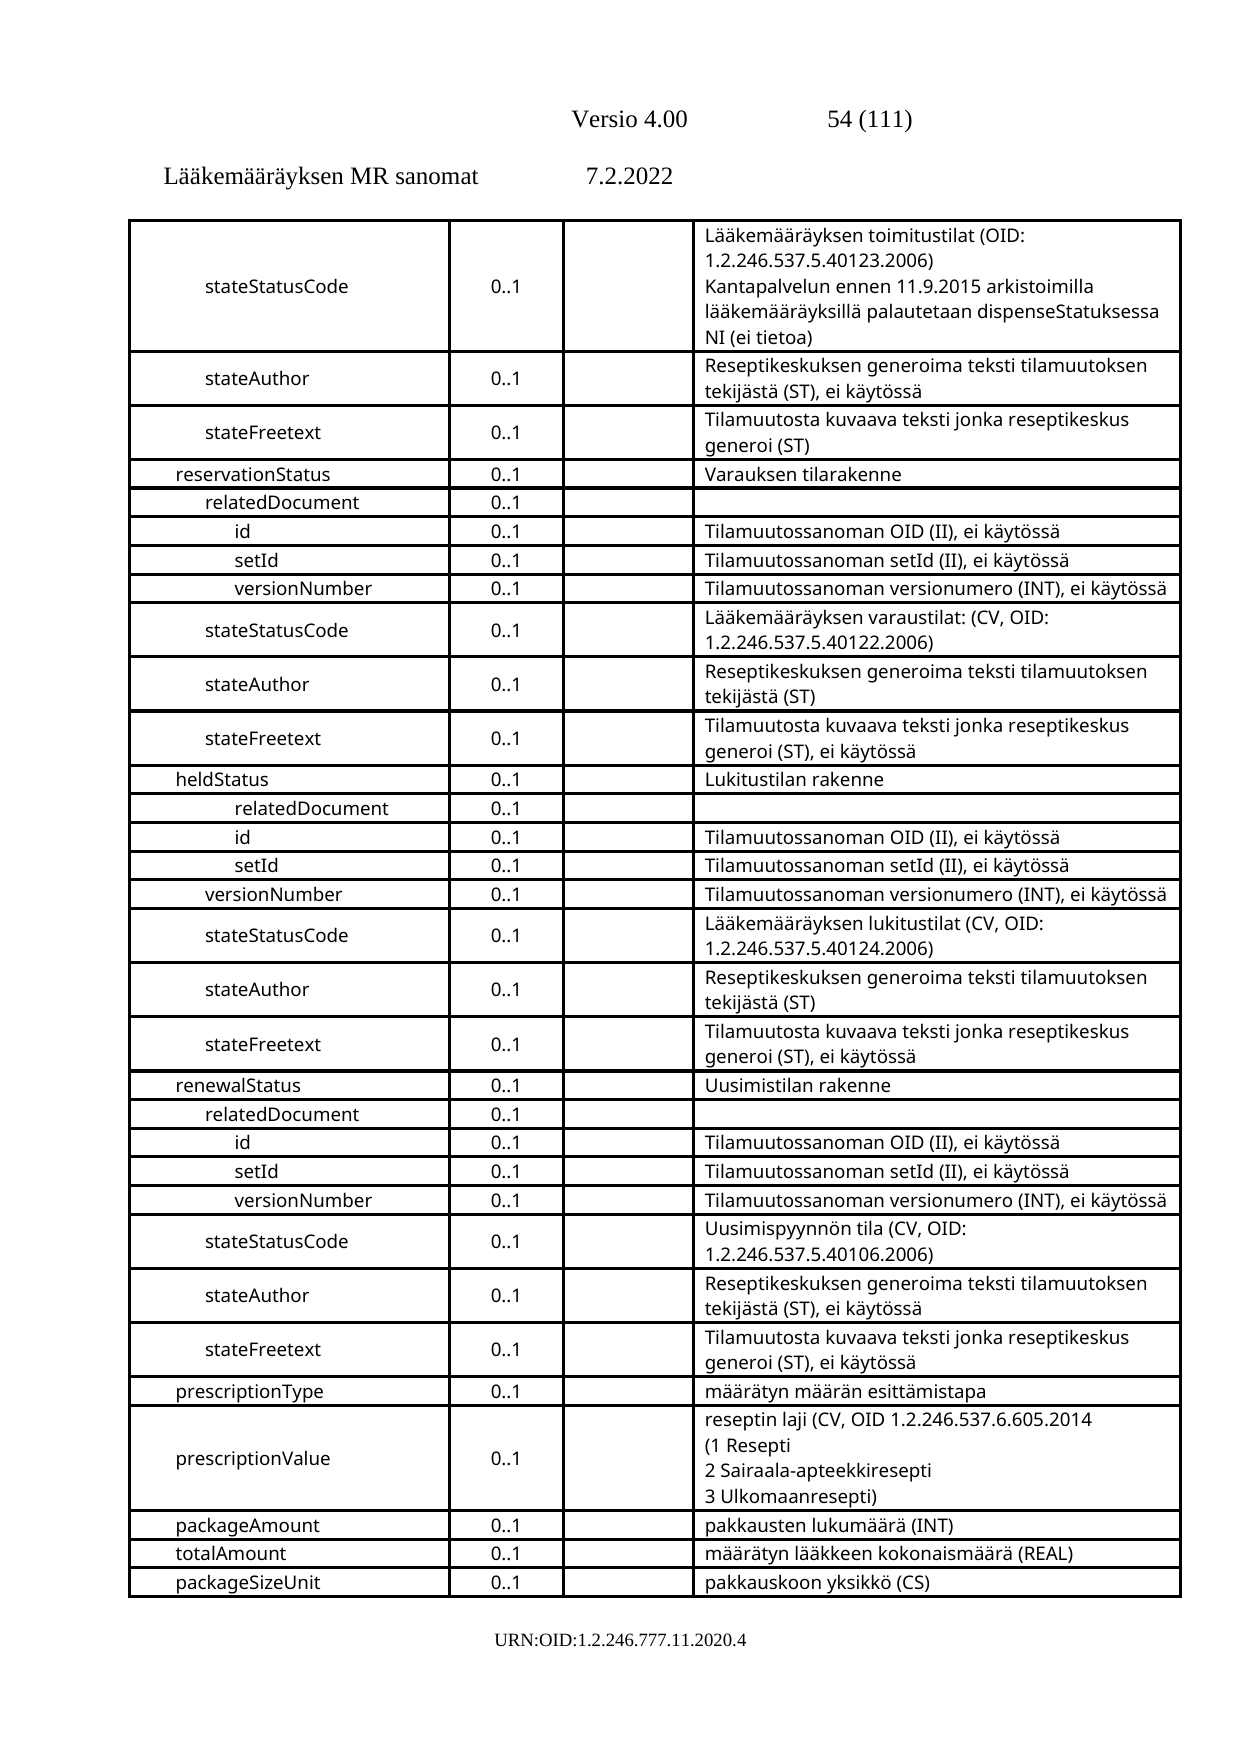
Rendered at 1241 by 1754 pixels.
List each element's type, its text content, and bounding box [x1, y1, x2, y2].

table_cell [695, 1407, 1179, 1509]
table_cell versionNumber [131, 576, 448, 601]
table_cell 0..1 [451, 767, 562, 792]
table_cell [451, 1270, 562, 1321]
table_cell Tilamuutosta kuvaava teksti jonka reseptikeskus generoi (ST), ei käytössä [695, 1018, 1179, 1069]
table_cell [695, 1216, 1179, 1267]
table_cell 0..1 [451, 222, 562, 349]
table_cell 0..1 [451, 824, 562, 849]
table_cell Reseptikeskuksen generoima teksti tilamuutoksen tekijästä (ST), ei käytössä [695, 353, 1179, 404]
table_cell stateFreetext [131, 1018, 448, 1069]
table_cell stateStatusCode [131, 910, 448, 961]
table_cell heldStatus [131, 767, 448, 792]
table_cell [565, 518, 692, 544]
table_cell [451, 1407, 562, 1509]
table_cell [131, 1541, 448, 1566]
table_cell id [131, 824, 448, 849]
table_cell [565, 407, 692, 458]
table_cell [565, 222, 692, 349]
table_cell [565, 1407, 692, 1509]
table_cell [565, 853, 692, 878]
table_cell [565, 1130, 692, 1155]
table_cell 0..1 [451, 713, 562, 763]
table_cell 0..1 [451, 795, 562, 821]
table_cell [565, 1158, 692, 1184]
table_cell [565, 490, 692, 515]
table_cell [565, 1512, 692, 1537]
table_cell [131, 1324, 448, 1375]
table_cell Tilamuutossanoman versionumero (INT), ei käytössä [695, 881, 1179, 907]
table_cell relatedDocument [131, 490, 448, 515]
table_cell [565, 767, 692, 792]
table_cell 0..1 [451, 853, 562, 878]
table_cell Tilamuutossanoman setId (II), ei käytössä [695, 547, 1179, 572]
table_cell 0..1 [451, 658, 562, 709]
table_cell [565, 713, 692, 763]
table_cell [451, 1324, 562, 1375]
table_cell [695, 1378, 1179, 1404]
table_cell [565, 547, 692, 572]
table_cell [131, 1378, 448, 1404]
table_cell stateStatusCode [131, 604, 448, 655]
table_cell [695, 795, 1179, 821]
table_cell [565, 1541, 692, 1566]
table_cell 0..1 [451, 576, 562, 601]
table_cell stateAuthor [131, 658, 448, 709]
table_cell [565, 910, 692, 961]
table_cell versionNumber [131, 881, 448, 907]
table_cell Lääkemääräyksen varaustilat: (CV, OID: 1.2.246.537.5.40122.2006) [695, 604, 1179, 655]
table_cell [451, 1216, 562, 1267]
table_cell Lääkemääräyksen lukitustilat (CV, OID: 1.2.246.537.5.40124.2006) [695, 910, 1179, 961]
table_cell Tilamuutossanoman setId (II), ei käytössä [695, 853, 1179, 878]
table_cell [565, 461, 692, 486]
table_cell 0..1 [451, 1101, 562, 1127]
table_cell versionNumber [131, 1187, 448, 1212]
table_cell Lääkemääräyksen toimitustilat (OID: 1.2.246.537.5.40123.2006) Kantapalvelun ennen 11.9.2015 arkistoimilla lääkemääräyksillä palautetaan dispenseStatuksessa NI (ei tietoa) [695, 222, 1179, 349]
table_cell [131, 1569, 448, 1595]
table_cell 0..1 [451, 1130, 562, 1155]
table_cell Lukitustilan rakenne [695, 767, 1179, 792]
table_cell setId [131, 547, 448, 572]
table_cell Tilamuutossanoman OID (II), ei käytössä [695, 518, 1179, 544]
table_cell reservationStatus [131, 461, 448, 486]
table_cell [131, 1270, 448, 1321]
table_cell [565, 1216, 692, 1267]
table_cell Tilamuutossanoman setId (II), ei käytössä [695, 1158, 1179, 1184]
table_cell 0..1 [451, 910, 562, 961]
table_cell setId [131, 1158, 448, 1184]
table_cell [565, 1187, 692, 1212]
table_cell relatedDocument [131, 1101, 448, 1127]
table_cell relatedDocument [131, 795, 448, 821]
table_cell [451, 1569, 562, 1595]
table_cell stateAuthor [131, 353, 448, 404]
table_cell [695, 490, 1179, 515]
table_cell [695, 1101, 1179, 1127]
table_cell [565, 658, 692, 709]
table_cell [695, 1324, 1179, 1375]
table_cell 0..1 [451, 1018, 562, 1069]
table_cell 0..1 [451, 518, 562, 544]
table_cell [565, 1073, 692, 1098]
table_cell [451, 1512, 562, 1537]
table_cell 0..1 [451, 461, 562, 486]
table_cell [565, 881, 692, 907]
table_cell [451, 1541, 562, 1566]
table_cell Tilamuutossanoman OID (II), ei käytössä [695, 1130, 1179, 1155]
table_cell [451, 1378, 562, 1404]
table_cell renewalStatus [131, 1073, 448, 1098]
table_cell Tilamuutossanoman OID (II), ei käytössä [695, 824, 1179, 849]
table_cell [565, 824, 692, 849]
table_cell Tilamuutossanoman versionumero (INT), ei käytössä [695, 576, 1179, 601]
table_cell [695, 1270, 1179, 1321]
table_cell stateFreetext [131, 407, 448, 458]
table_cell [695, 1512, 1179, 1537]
table_cell 0..1 [451, 964, 562, 1015]
table_cell Tilamuutosta kuvaava teksti jonka reseptikeskus generoi (ST) [695, 407, 1179, 458]
table_cell 0..1 [451, 1073, 562, 1098]
table_cell Tilamuutosta kuvaava teksti jonka reseptikeskus generoi (ST), ei käytössä [695, 713, 1179, 763]
table_cell [565, 1101, 692, 1127]
table_cell 0..1 [451, 353, 562, 404]
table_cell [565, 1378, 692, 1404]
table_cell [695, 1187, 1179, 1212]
table_cell stateStatusCode [131, 222, 448, 349]
table_cell Uusimistilan rakenne [695, 1073, 1179, 1098]
table_cell [565, 964, 692, 1015]
table_cell 0..1 [451, 547, 562, 572]
table_cell id [131, 1130, 448, 1155]
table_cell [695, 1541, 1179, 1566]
table_cell 0..1 [451, 407, 562, 458]
table_cell [565, 576, 692, 601]
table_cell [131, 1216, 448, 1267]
table_cell 0..1 [451, 1187, 562, 1212]
table_cell [565, 795, 692, 821]
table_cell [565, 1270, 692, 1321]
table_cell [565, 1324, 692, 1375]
table_cell setId [131, 853, 448, 878]
table_cell [565, 1018, 692, 1069]
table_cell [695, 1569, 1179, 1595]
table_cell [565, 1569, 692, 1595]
table_cell 0..1 [451, 490, 562, 515]
table_cell Reseptikeskuksen generoima teksti tilamuutoksen tekijästä (ST) [695, 964, 1179, 1015]
table_cell Reseptikeskuksen generoima teksti tilamuutoksen tekijästä (ST) [695, 658, 1179, 709]
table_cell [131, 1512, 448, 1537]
table_cell 0..1 [451, 881, 562, 907]
table_cell 0..1 [451, 604, 562, 655]
table_cell [565, 353, 692, 404]
table_cell stateFreetext [131, 713, 448, 763]
table_cell Varauksen tilarakenne [695, 461, 1179, 486]
table_cell stateAuthor [131, 964, 448, 1015]
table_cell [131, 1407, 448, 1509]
table_cell 0..1 [451, 1158, 562, 1184]
table_cell [565, 604, 692, 655]
table_cell id [131, 518, 448, 544]
